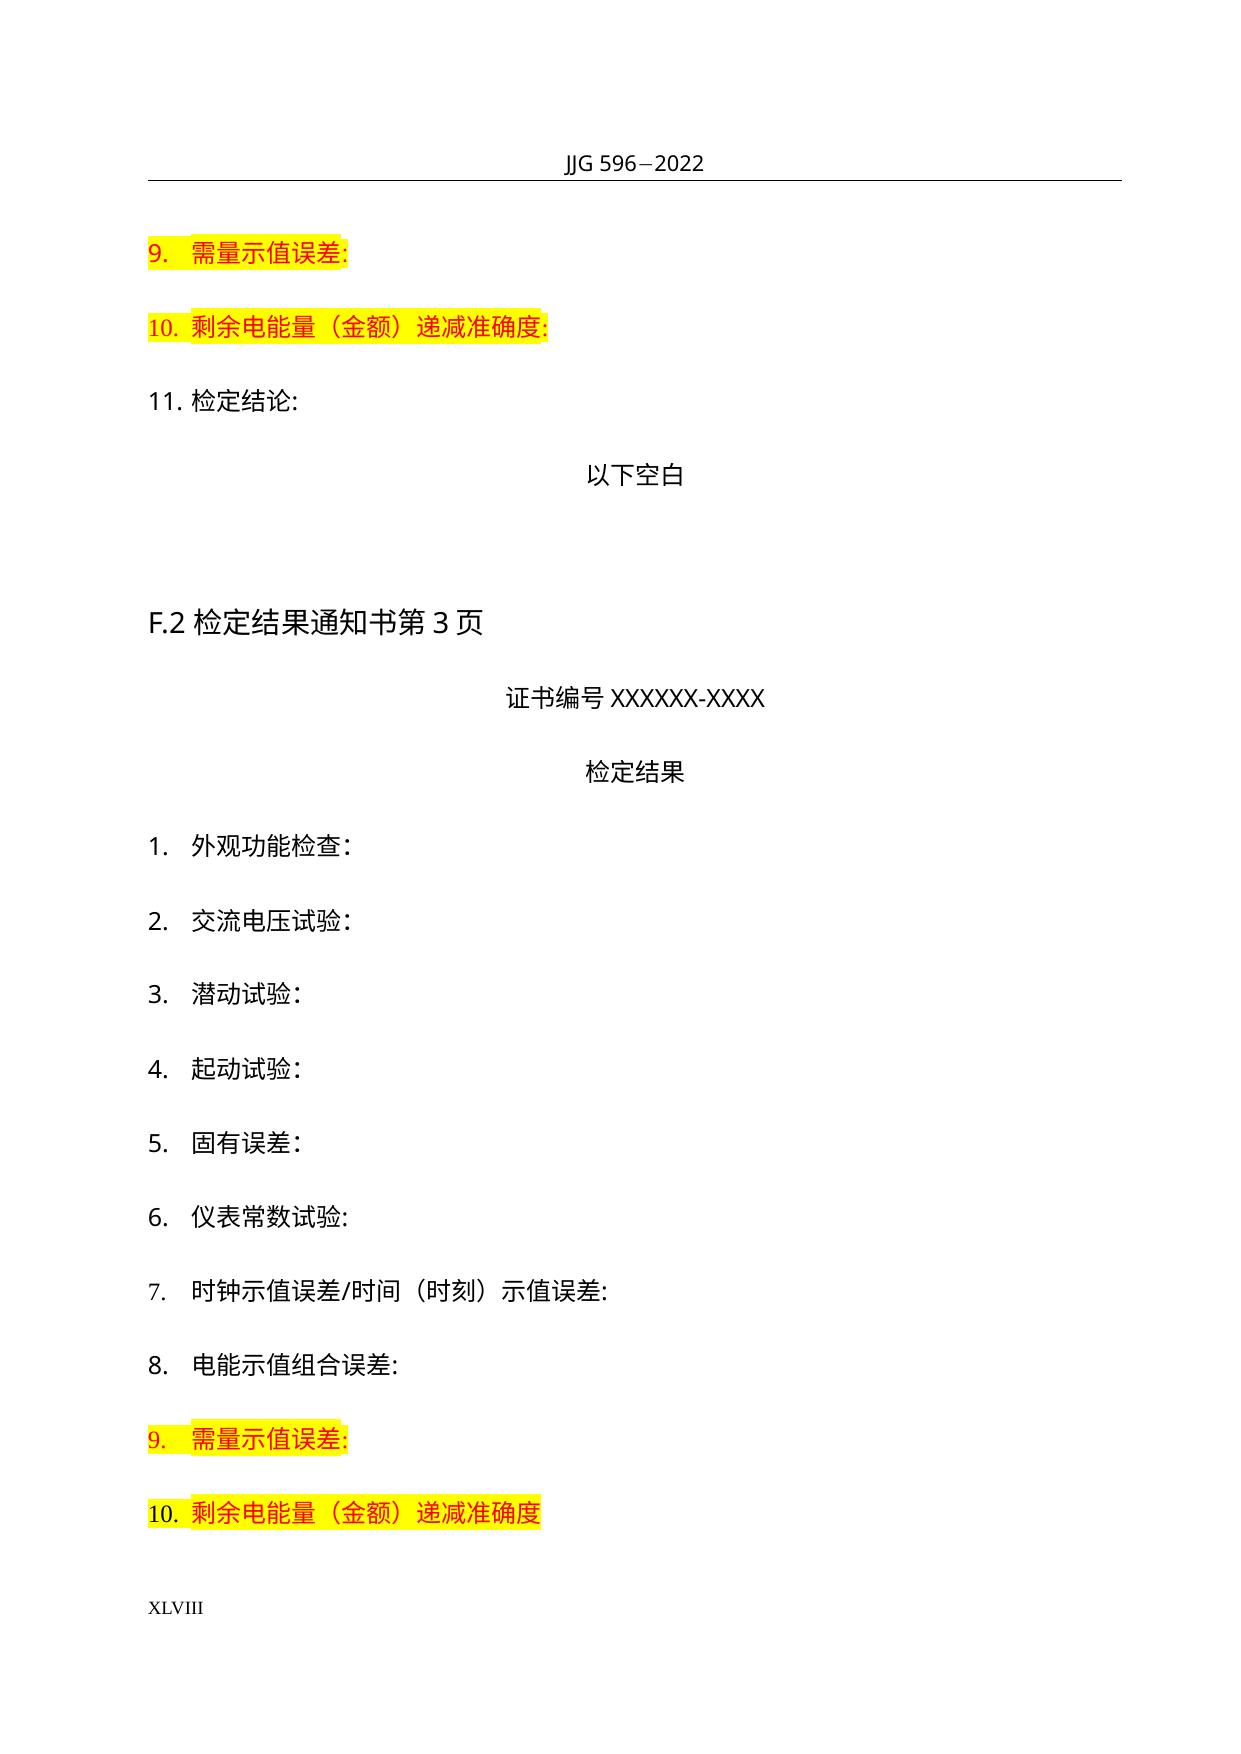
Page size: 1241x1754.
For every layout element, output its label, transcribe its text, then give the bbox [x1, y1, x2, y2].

list 外观功能检查： [148, 812, 1122, 877]
text 检定结果 [148, 738, 1122, 803]
text F.2 检定结果通知书第3页 [148, 589, 1122, 654]
list 电能示值组合误差: [148, 1331, 1122, 1396]
list 剩余电能量（金额）递减准确度 [148, 1479, 1122, 1544]
list 仪表常数试验: [148, 1183, 1122, 1248]
text 以下空白 [148, 441, 1122, 506]
list 剩余电能量（金额）递减准确度: [148, 293, 1122, 358]
list 潜动试验： [148, 961, 1122, 1026]
list 需量示值误差: [148, 1405, 1122, 1470]
list 固有误差： [148, 1109, 1122, 1174]
list 时钟示值误差/时间（时刻）示值误差: [148, 1257, 1122, 1322]
list 交流电压试验： [148, 887, 1122, 952]
text 证书编号 XXXXXX-XXXX [148, 664, 1122, 729]
list 检定结论: [148, 367, 1122, 432]
list 需量示值误差: [148, 219, 1122, 284]
list 起动试验： [148, 1035, 1122, 1100]
